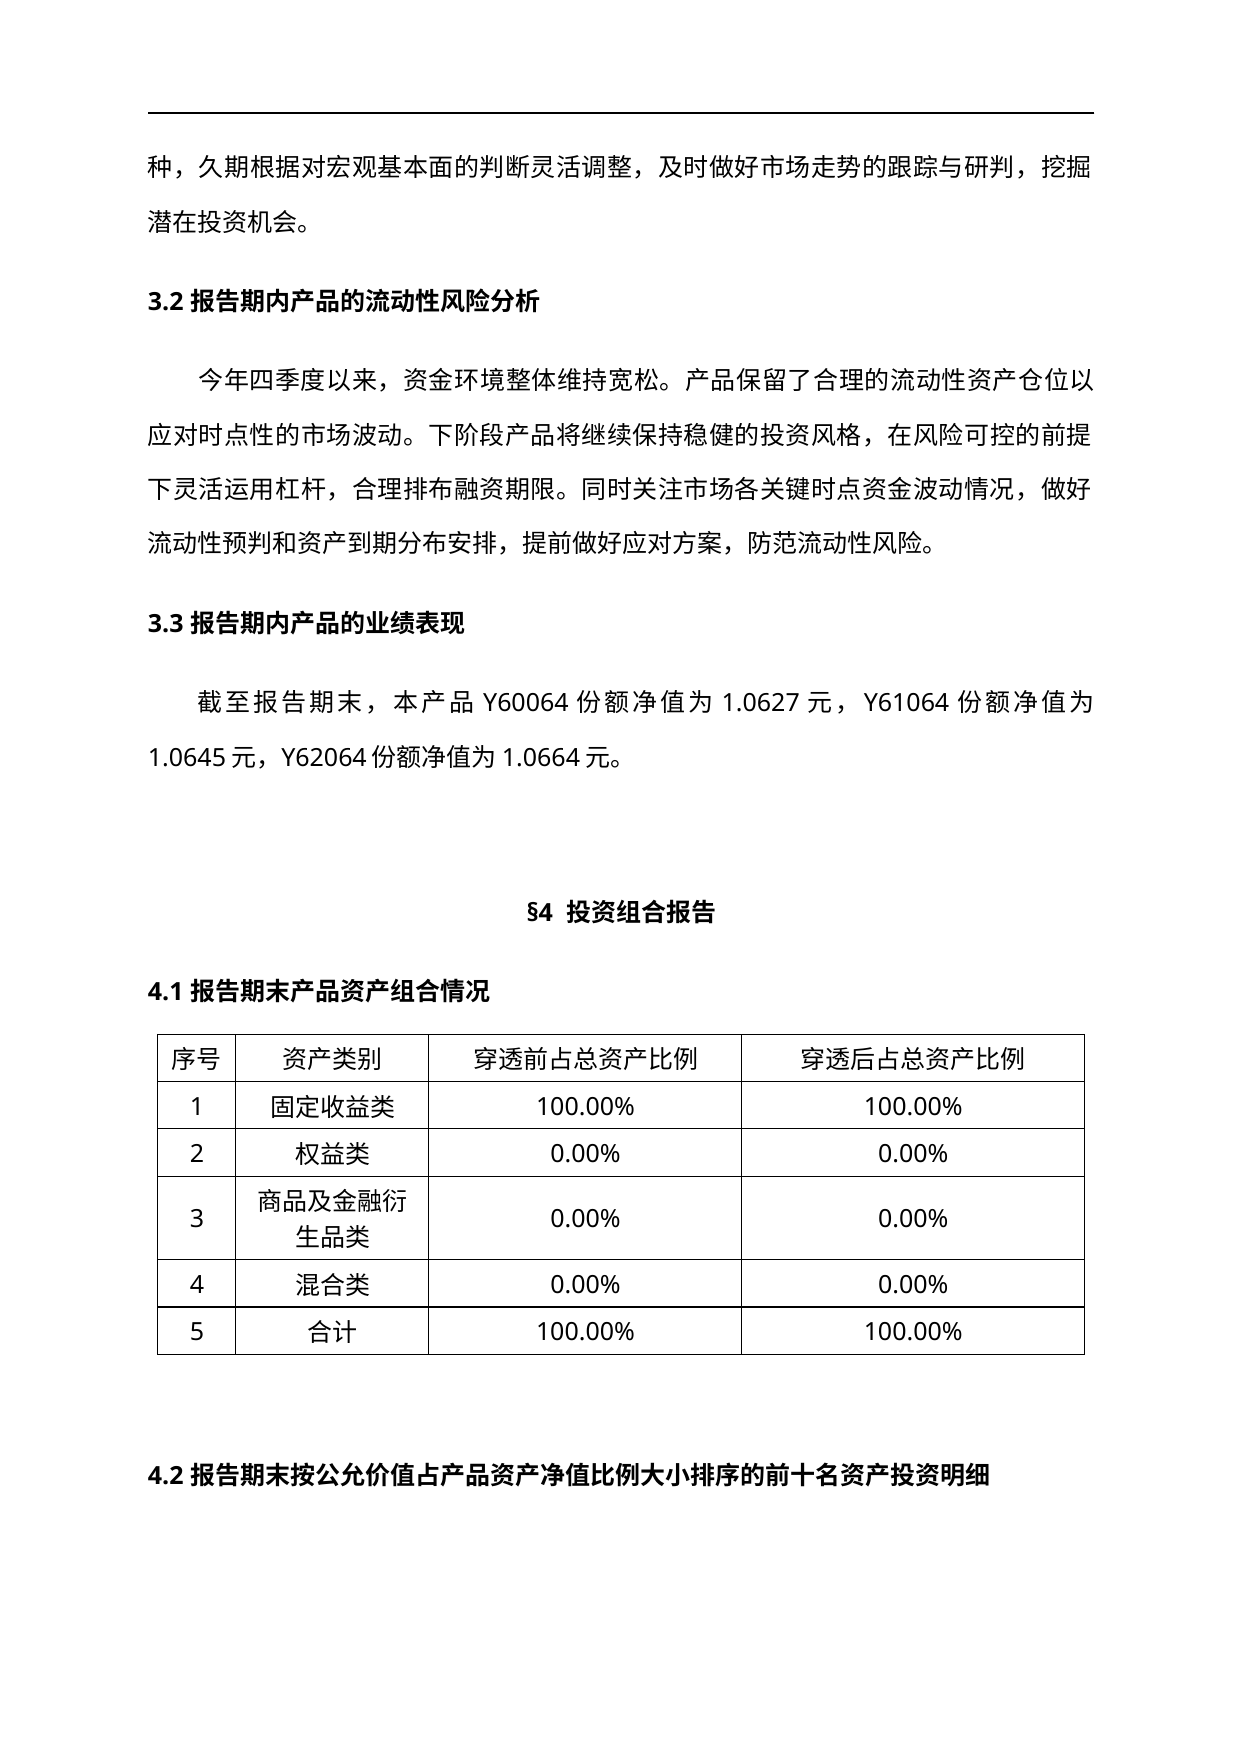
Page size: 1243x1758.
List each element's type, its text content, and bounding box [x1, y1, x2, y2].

table_cell 0.00% [742, 1177, 1084, 1259]
text 4.1 报告期末产品资产组合情况 [148, 972, 1094, 1008]
table_cell 2 [158, 1129, 235, 1176]
table_cell 100.00% [429, 1308, 741, 1354]
table_header 穿透前占总资产比例 [429, 1035, 741, 1081]
table_cell 0.00% [742, 1129, 1084, 1176]
text 3.2 报告期内产品的流动性风险分析 [148, 281, 1094, 318]
table_cell 5 [158, 1308, 235, 1354]
table_cell 0.00% [429, 1129, 741, 1176]
table_header 序号 [158, 1035, 235, 1081]
table_cell 固定收益类 [236, 1082, 428, 1128]
table_cell 混合类 [236, 1260, 428, 1306]
table_cell 合计 [236, 1308, 428, 1354]
text 今年四季度以来，资金环境整体维持宽松。产品保留了合理的流动性资产仓位以应对时点性的市场波动。下阶段产品将继续保持稳健的投资风格，在风险可控的前提下灵活运用杠杆，合理排布融资期限。同时关注市场各关键时点资金波动情况，做好流动性预判和资产到期分布安排，提前做好应对方案，防范流动性风险。 [148, 361, 1094, 560]
text 4.2 报告期末按公允价值占产品资产净值比例大小排序的前十名资产投资明细 [148, 1456, 1094, 1492]
table_header 资产类别 [236, 1035, 428, 1081]
table_cell 100.00% [429, 1082, 741, 1128]
table_cell 商品及金融衍生品类 [236, 1177, 428, 1259]
text 3.3 报告期内产品的业绩表现 [148, 603, 1094, 639]
table_cell 100.00% [742, 1082, 1084, 1128]
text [148, 148, 1094, 238]
table_cell 0.00% [742, 1260, 1084, 1306]
table_cell 1 [158, 1082, 235, 1128]
table_cell 4 [158, 1260, 235, 1306]
table_cell 0.00% [429, 1260, 741, 1306]
text §4 投资组合报告 [148, 892, 1094, 929]
table_cell 3 [158, 1177, 235, 1259]
table_cell 100.00% [742, 1308, 1084, 1354]
table_header 穿透后占总资产比例 [742, 1035, 1084, 1081]
text 截至报告期末，本产品Y60064份额净值为1.0627元，Y61064份额净值为1.0645元，Y62064份额净值为1.0664元。 [148, 683, 1094, 773]
table_cell 权益类 [236, 1129, 428, 1176]
table_cell 0.00% [429, 1177, 741, 1259]
